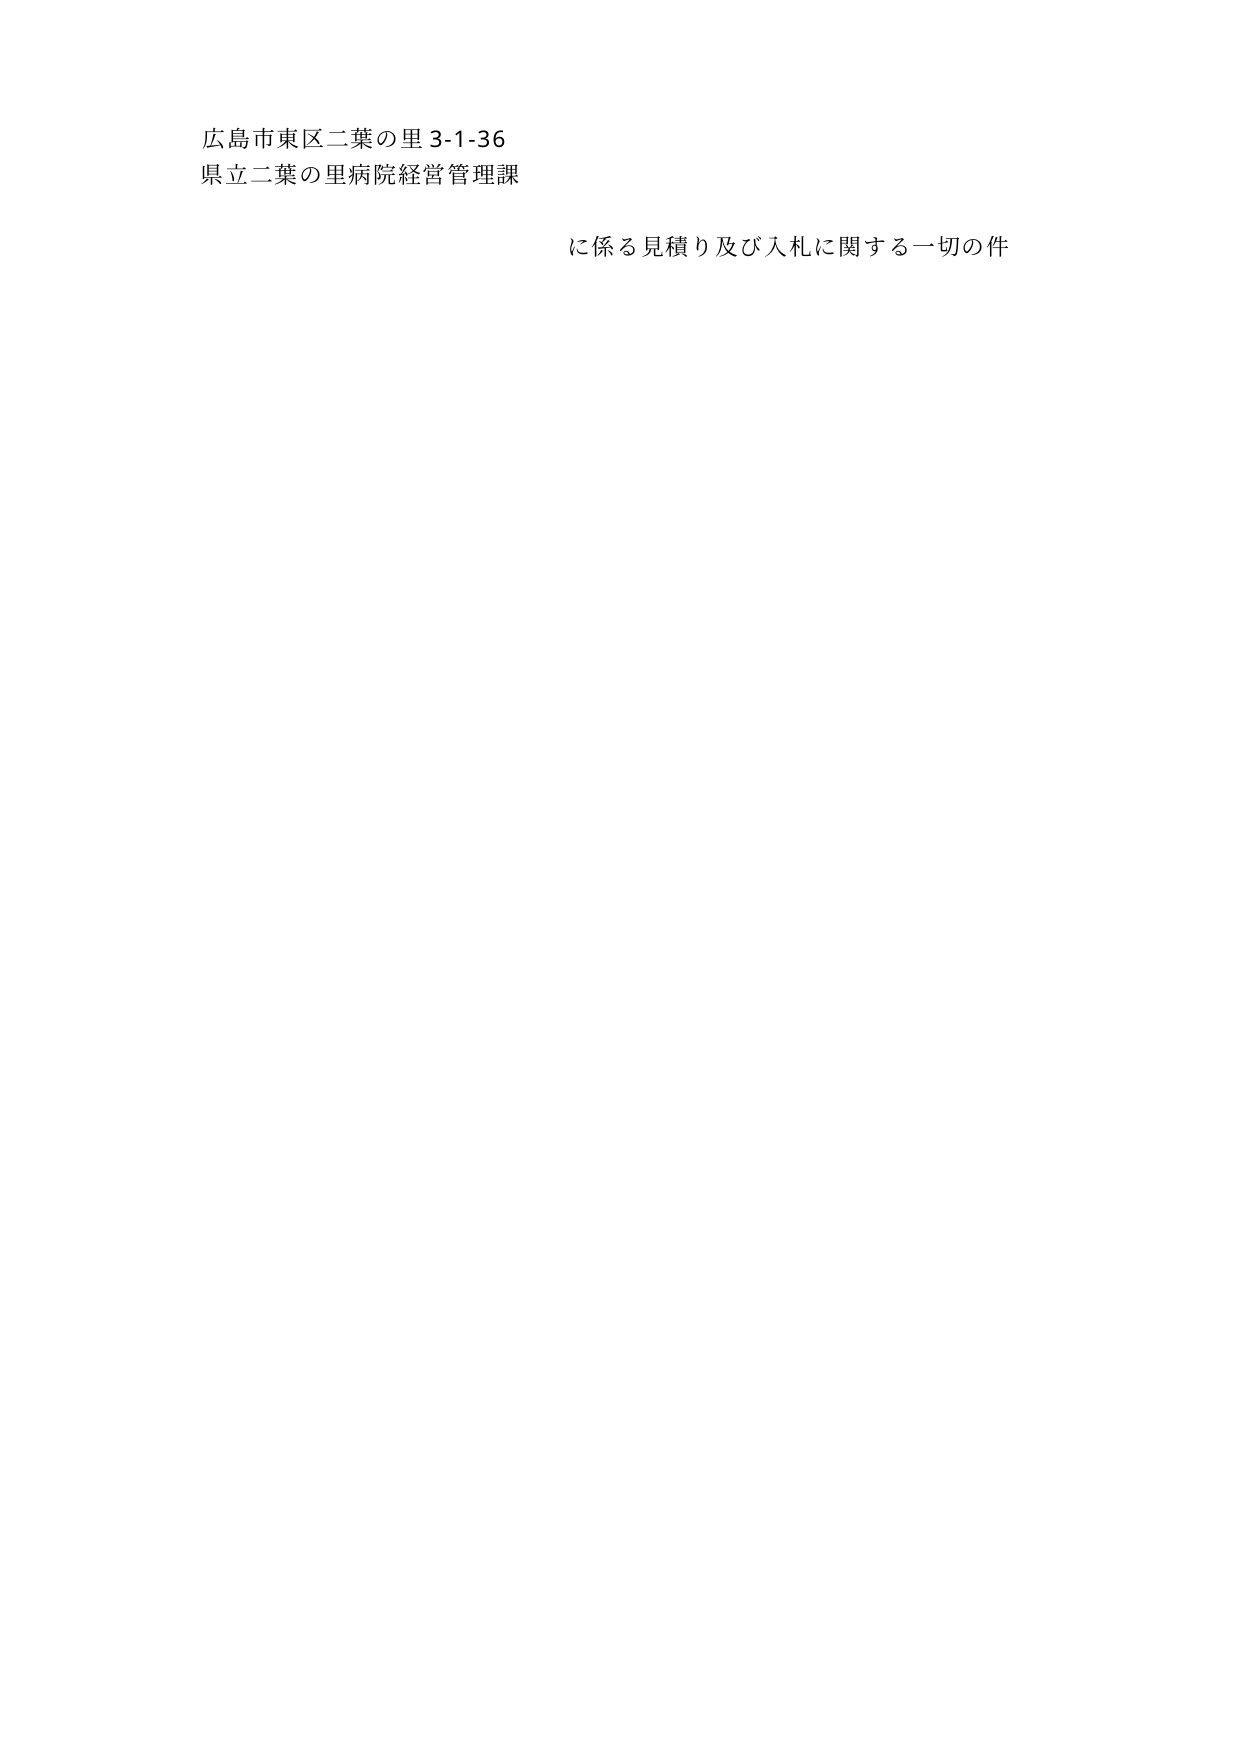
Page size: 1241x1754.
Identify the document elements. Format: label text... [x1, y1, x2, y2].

text に係る見積り及び入札に関する一切の件 [148, 228, 1092, 264]
text 広島市東区二葉の里3-1-36 [148, 119, 1092, 155]
text 県立二葉の里病院経営管理課 [148, 155, 1092, 192]
